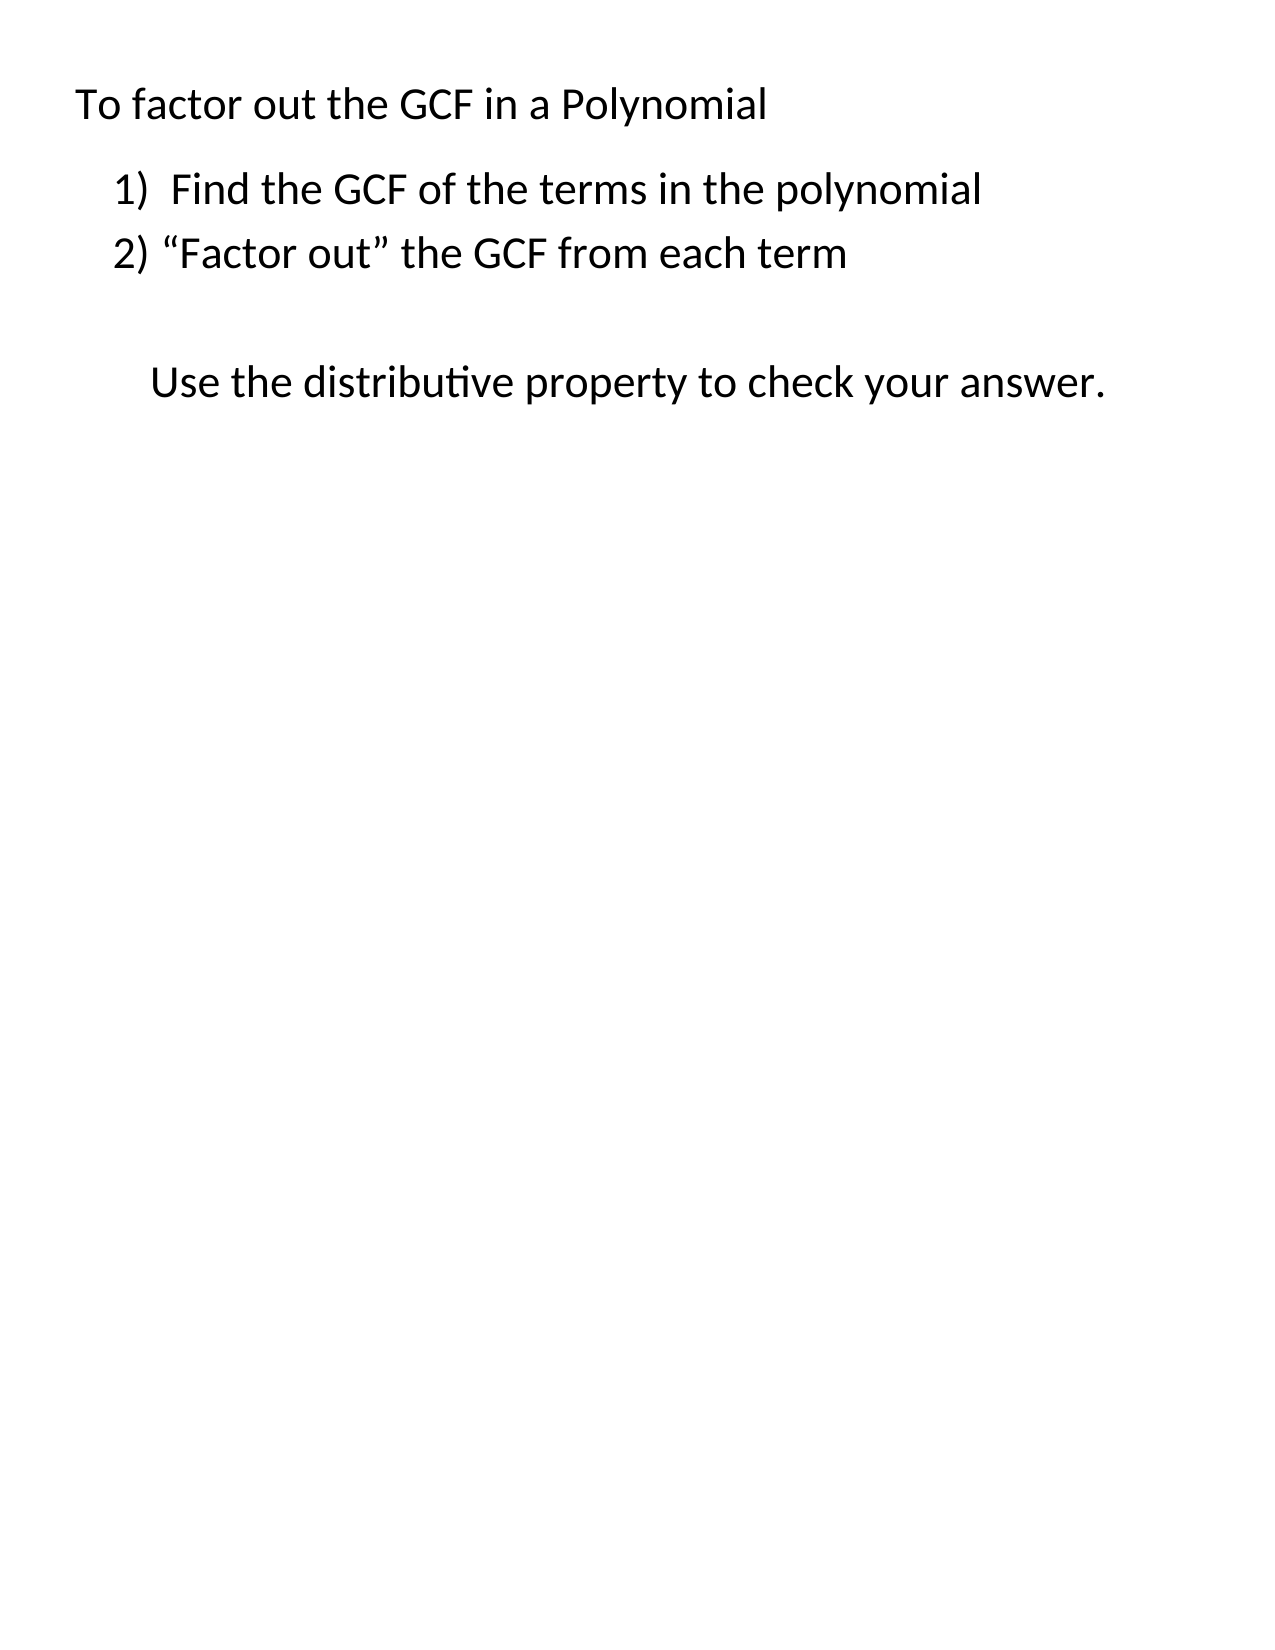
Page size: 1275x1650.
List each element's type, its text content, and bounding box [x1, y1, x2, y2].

list Use the distributive property to check your answer. [150, 353, 1200, 409]
list Find the GCF of the terms in the polynomial [112, 160, 1200, 216]
list “Factor out” the GCF from each term [112, 224, 1200, 280]
text To factor out the GCF in a Polynomial [75, 75, 1200, 131]
